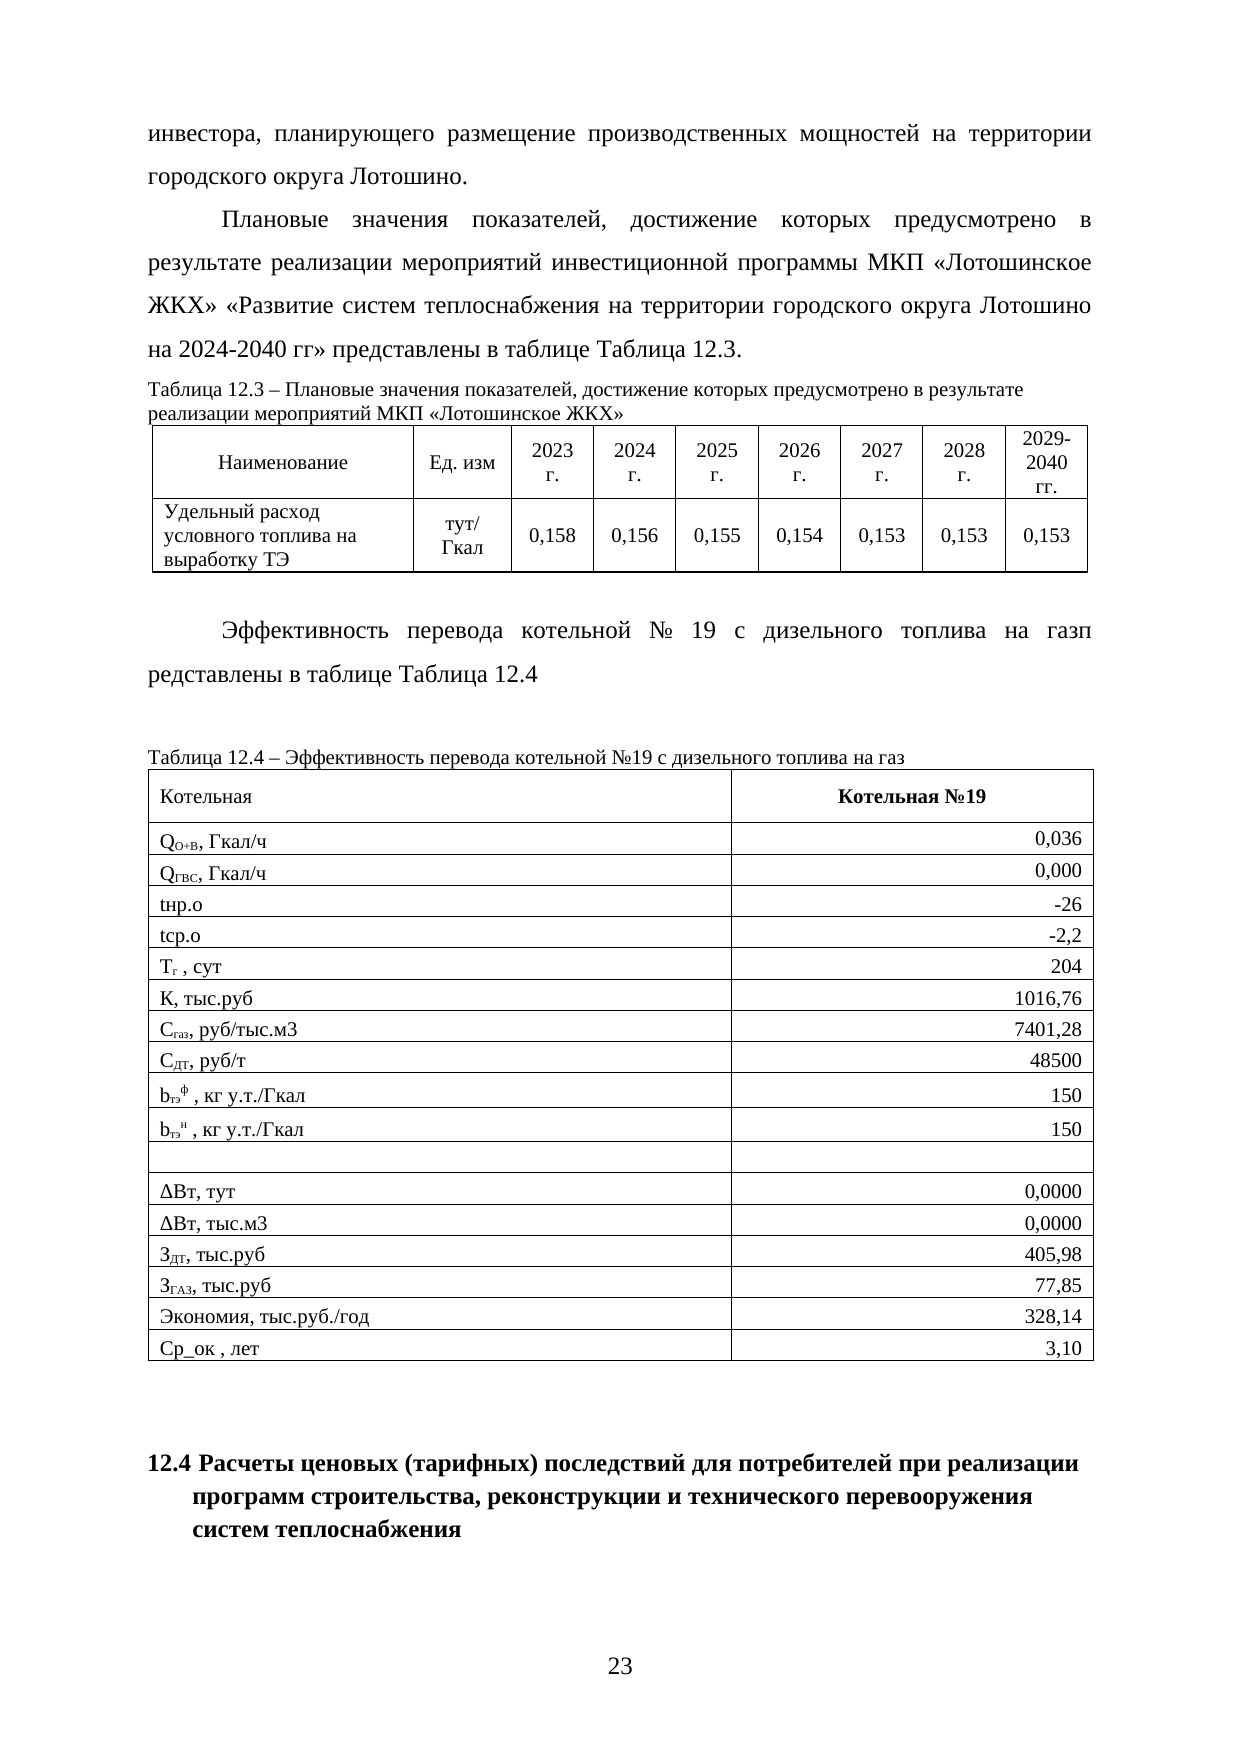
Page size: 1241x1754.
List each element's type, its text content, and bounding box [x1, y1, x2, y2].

table_cell К, тыс.руб [149, 980, 731, 1010]
table_cell 204 [732, 948, 1093, 978]
table_cell 0,155 [676, 499, 758, 571]
table_cell 0,156 [594, 499, 675, 571]
table_cell Удельный расход условного топлива на выработку ТЭ [153, 499, 413, 571]
table_cell ΔBт, тыс.м3 [149, 1205, 731, 1235]
table_cell 0,153 [923, 499, 1005, 571]
table_cell 405,98 [732, 1236, 1093, 1266]
table_header Ед. изм [414, 426, 511, 498]
table_header 2025 г. [676, 426, 758, 498]
table_cell bтэн , кг у.т./Гкал [149, 1108, 731, 1141]
table_cell СДТ, руб/т [149, 1042, 731, 1072]
table_header 2029-2040 гг. [1006, 426, 1087, 498]
table_cell 0,153 [1006, 499, 1087, 571]
table_cell 0,154 [759, 499, 840, 571]
table_cell 0,158 [512, 499, 593, 571]
table_cell -26 [732, 886, 1093, 916]
table_cell 0,000 [732, 855, 1093, 885]
table_cell Сгаз, руб/тыс.м3 [149, 1011, 731, 1041]
text Плановые значения показателей, достижение которых предусмотрено в результате реализации мероприятий инвестиционной программы МКП «Лотошинское ЖКХ» «Развитие систем теплоснабжения на территории городского округа Лотошино на 2024-2040 гг» представлены в таблице Таблица 12.3. [148, 204, 1092, 362]
text Таблица 12.4 – Эффективность перевода котельной №19 с дизельного топлива на газ [148, 745, 1092, 769]
table_cell 77,85 [732, 1267, 1093, 1297]
table_cell Tг , сут [149, 948, 731, 978]
table_cell 0,0000 [732, 1205, 1093, 1235]
table_header 2023 г. [512, 426, 593, 498]
text Эффективность перевода котельной № 19 с дизельного топлива на газп редставлены в таблице Таблица 12.4 [148, 616, 1092, 687]
table_cell 328,14 [732, 1298, 1093, 1328]
table_header 2024 г. [594, 426, 675, 498]
table_header 2028 г. [923, 426, 1005, 498]
table_cell 0,153 [841, 499, 922, 571]
table_cell ΔBт, тут [149, 1173, 731, 1203]
table_cell tср.о [149, 917, 731, 947]
table_cell tнр.о [149, 886, 731, 916]
table_cell 1016,76 [732, 980, 1093, 1010]
table_cell Ср_ок , лет [149, 1330, 731, 1360]
table_cell 0,036 [732, 823, 1093, 853]
table_cell [149, 1142, 731, 1172]
table_cell 3,10 [732, 1330, 1093, 1360]
table_cell QО+В, Гкал/ч [149, 823, 731, 853]
table_header Котельная №19 [732, 770, 1093, 822]
table_cell 0,0000 [732, 1173, 1093, 1203]
table_header Наименование [153, 426, 413, 498]
table_cell -2,2 [732, 917, 1093, 947]
table_cell 150 [732, 1108, 1093, 1141]
table_cell 48500 [732, 1042, 1093, 1072]
table_cell bтэф , кг у.т./Гкал [149, 1073, 731, 1107]
table_cell ЗДТ, тыс.руб [149, 1236, 731, 1266]
table_cell [732, 1142, 1093, 1172]
table_cell ЗГАЗ, тыс.руб [149, 1267, 731, 1297]
table_cell 150 [732, 1073, 1093, 1107]
table_cell QГВС, Гкал/ч [149, 855, 731, 885]
subtitle Расчеты ценовых (тарифных) последствий для потребителей при реализации программ строительства, реконструкции и технического перевооружения систем теплоснабжения [147, 1448, 1092, 1543]
table_cell Экономия, тыс.руб./год [149, 1298, 731, 1328]
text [148, 118, 1092, 190]
table_header 2026 г. [759, 426, 840, 498]
table_cell тут/Гкал [414, 499, 511, 571]
table_header Котельная [149, 770, 731, 822]
table_header 2027 г. [841, 426, 922, 498]
text Таблица 12.3 – Плановые значения показателей, достижение которых предусмотрено в результате реализации мероприятий МКП «Лотошинское ЖКХ» [148, 377, 1092, 425]
table_cell 7401,28 [732, 1011, 1093, 1041]
